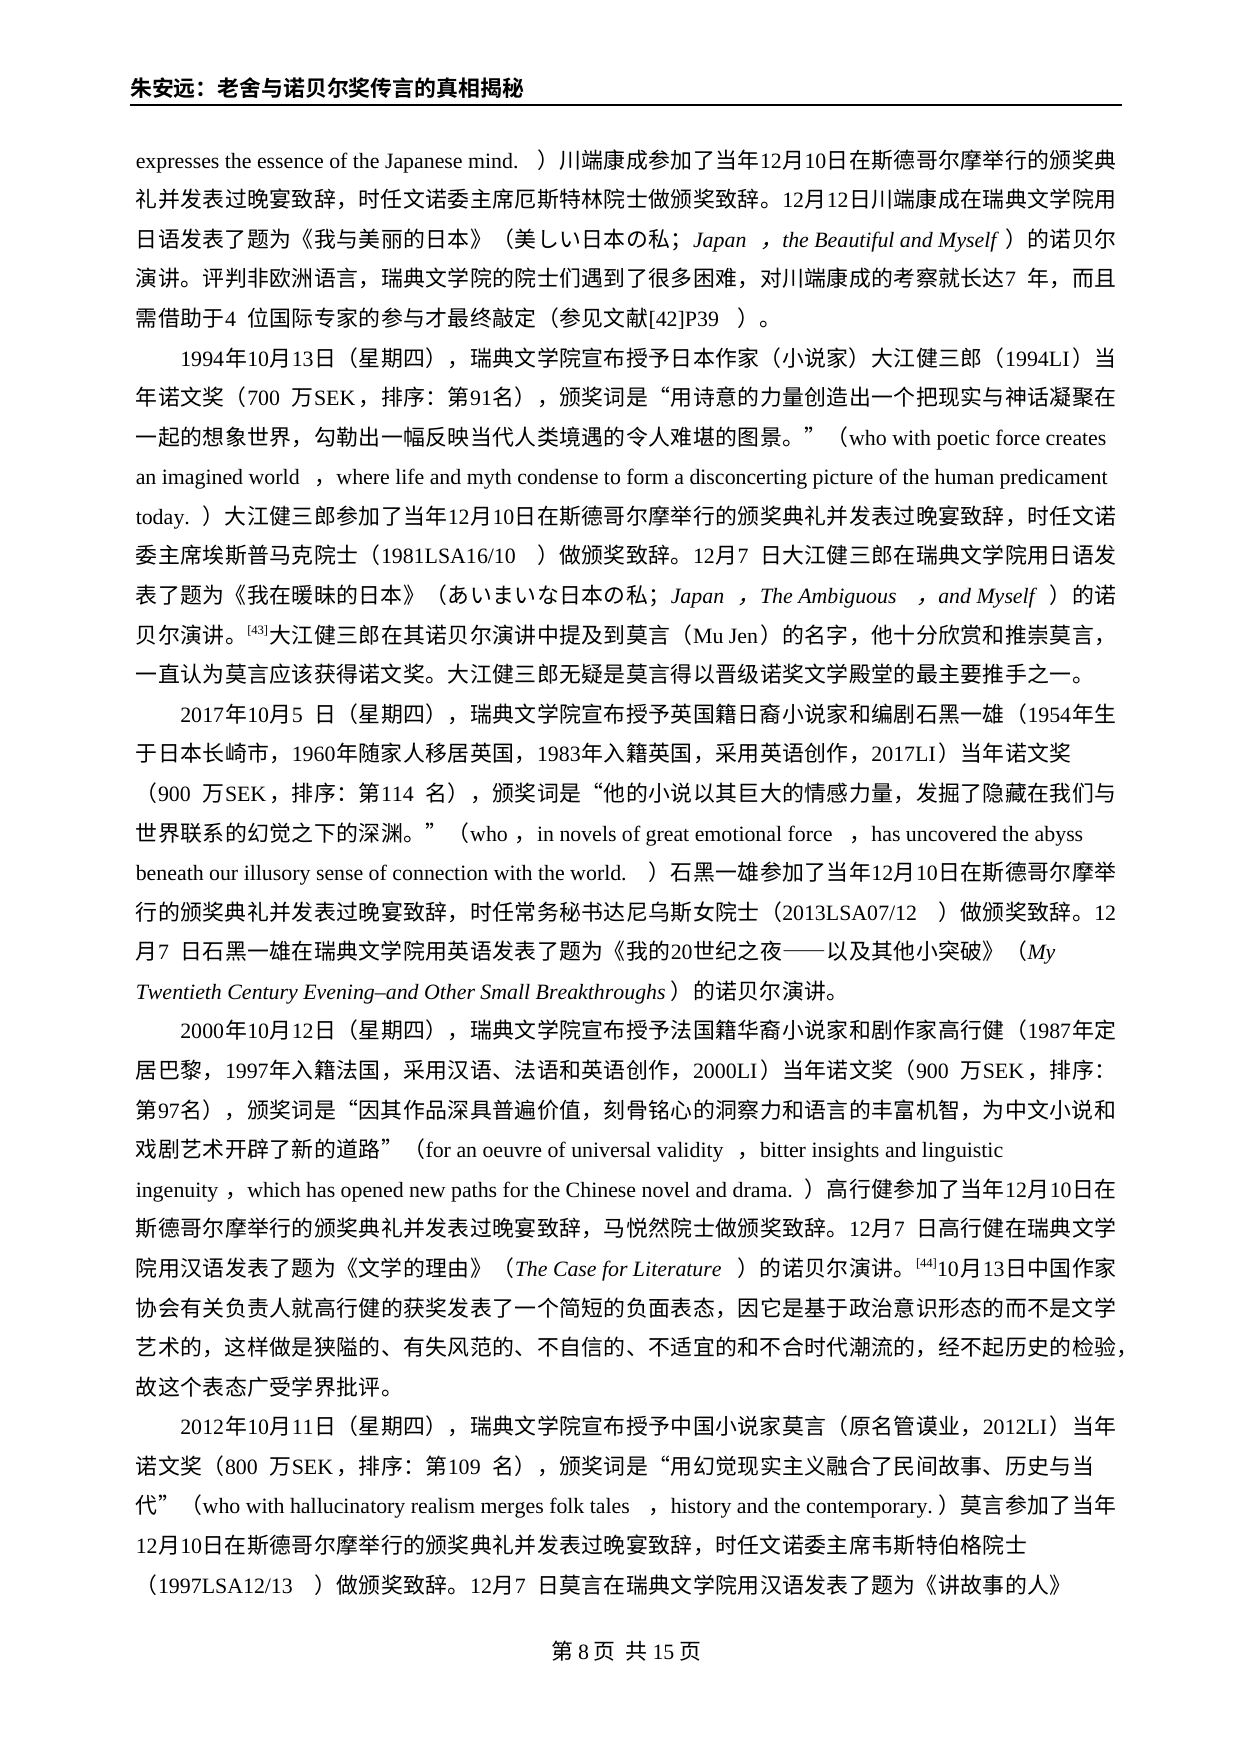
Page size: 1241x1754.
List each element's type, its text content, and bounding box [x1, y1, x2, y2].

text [136, 1405, 1116, 1603]
text 2017年10月5日（星期四），瑞典文学院宣布授予英国籍日裔小说家和编剧石黑一雄（1954年生于日本长崎市，1960年随家人移居英国，1983年入籍英国，采用英语创作，2017LI）当年诺文奖（900万SEK，排序：第114名），颁奖词是“他的小说以其巨大的情感力量，发掘了隐藏在我们与世界联系的幻觉之下的深渊。”（who，in novels of great emotional force，has uncovered the abyss beneath our illusory sense of connection with the world.）石黑一雄参加了当年12月10日在斯德哥尔摩举行的颁奖典礼并发表过晚宴致辞，时任常务秘书达尼乌斯女院士（2013LSA07/12）做颁奖致辞。12月7日石黑一雄在瑞典文学院用英语发表了题为《我的20世纪之夜——以及其他小突破》（My Twentieth Century Evening–and Other Small Breakthroughs）的诺贝尔演讲。 [136, 693, 1116, 1009]
text 1994年10月13日（星期四），瑞典文学院宣布授予日本作家（小说家）大江健三郎（1994LI）当年诺文奖（700万SEK，排序：第91名），颁奖词是“用诗意的力量创造出一个把现实与神话凝聚在一起的想象世界，勾勒出一幅反映当代人类境遇的令人难堪的图景。”（who with poetic force creates an imagined world，where life and myth condense to form a disconcerting picture of the human predicament today.）大江健三郎参加了当年12月10日在斯德哥尔摩举行的颁奖典礼并发表过晚宴致辞，时任文诺委主席埃斯普马克院士（1981LSA16/10）做颁奖致辞。12月7日大江健三郎在瑞典文学院用日语发表了题为《我在暖昧的日本》（あいまいな日本の私；Japan，The Ambiguous，and Myself）的诺贝尔演讲。[43]大江健三郎在其诺贝尔演讲中提及到莫言（Mu Jen）的名字，他十分欣赏和推崇莫言，一直认为莫言应该获得诺文奖。大江健三郎无疑是莫言得以晋级诺奖文学殿堂的最主要推手之一。 [136, 337, 1116, 693]
text 2000年10月12日（星期四），瑞典文学院宣布授予法国籍华裔小说家和剧作家高行健（1987年定居巴黎，1997年入籍法国，采用汉语、法语和英语创作，2000LI）当年诺文奖（900万SEK，排序：第97名），颁奖词是“因其作品深具普遍价值，刻骨铭心的洞察力和语言的丰富机智，为中文小说和戏剧艺术开辟了新的道路”（for an oeuvre of universal validity，bitter insights and linguistic ingenuity，which has opened new paths for the Chinese novel and drama.）高行健参加了当年12月10日在斯德哥尔摩举行的颁奖典礼并发表过晚宴致辞，马悦然院士做颁奖致辞。12月7日高行健在瑞典文学院用汉语发表了题为《文学的理由》（The Case for Literature）的诺贝尔演讲。[44]10月13日中国作家协会有关负责人就高行健的获奖发表了一个简短的负面表态，因它是基于政治意识形态的而不是文学艺术的，这样做是狭隘的、有失风范的、不自信的、不适宜的和不合时代潮流的，经不起历史的检验，故这个表态广受学界批评。 [136, 1009, 1116, 1405]
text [136, 139, 1116, 337]
